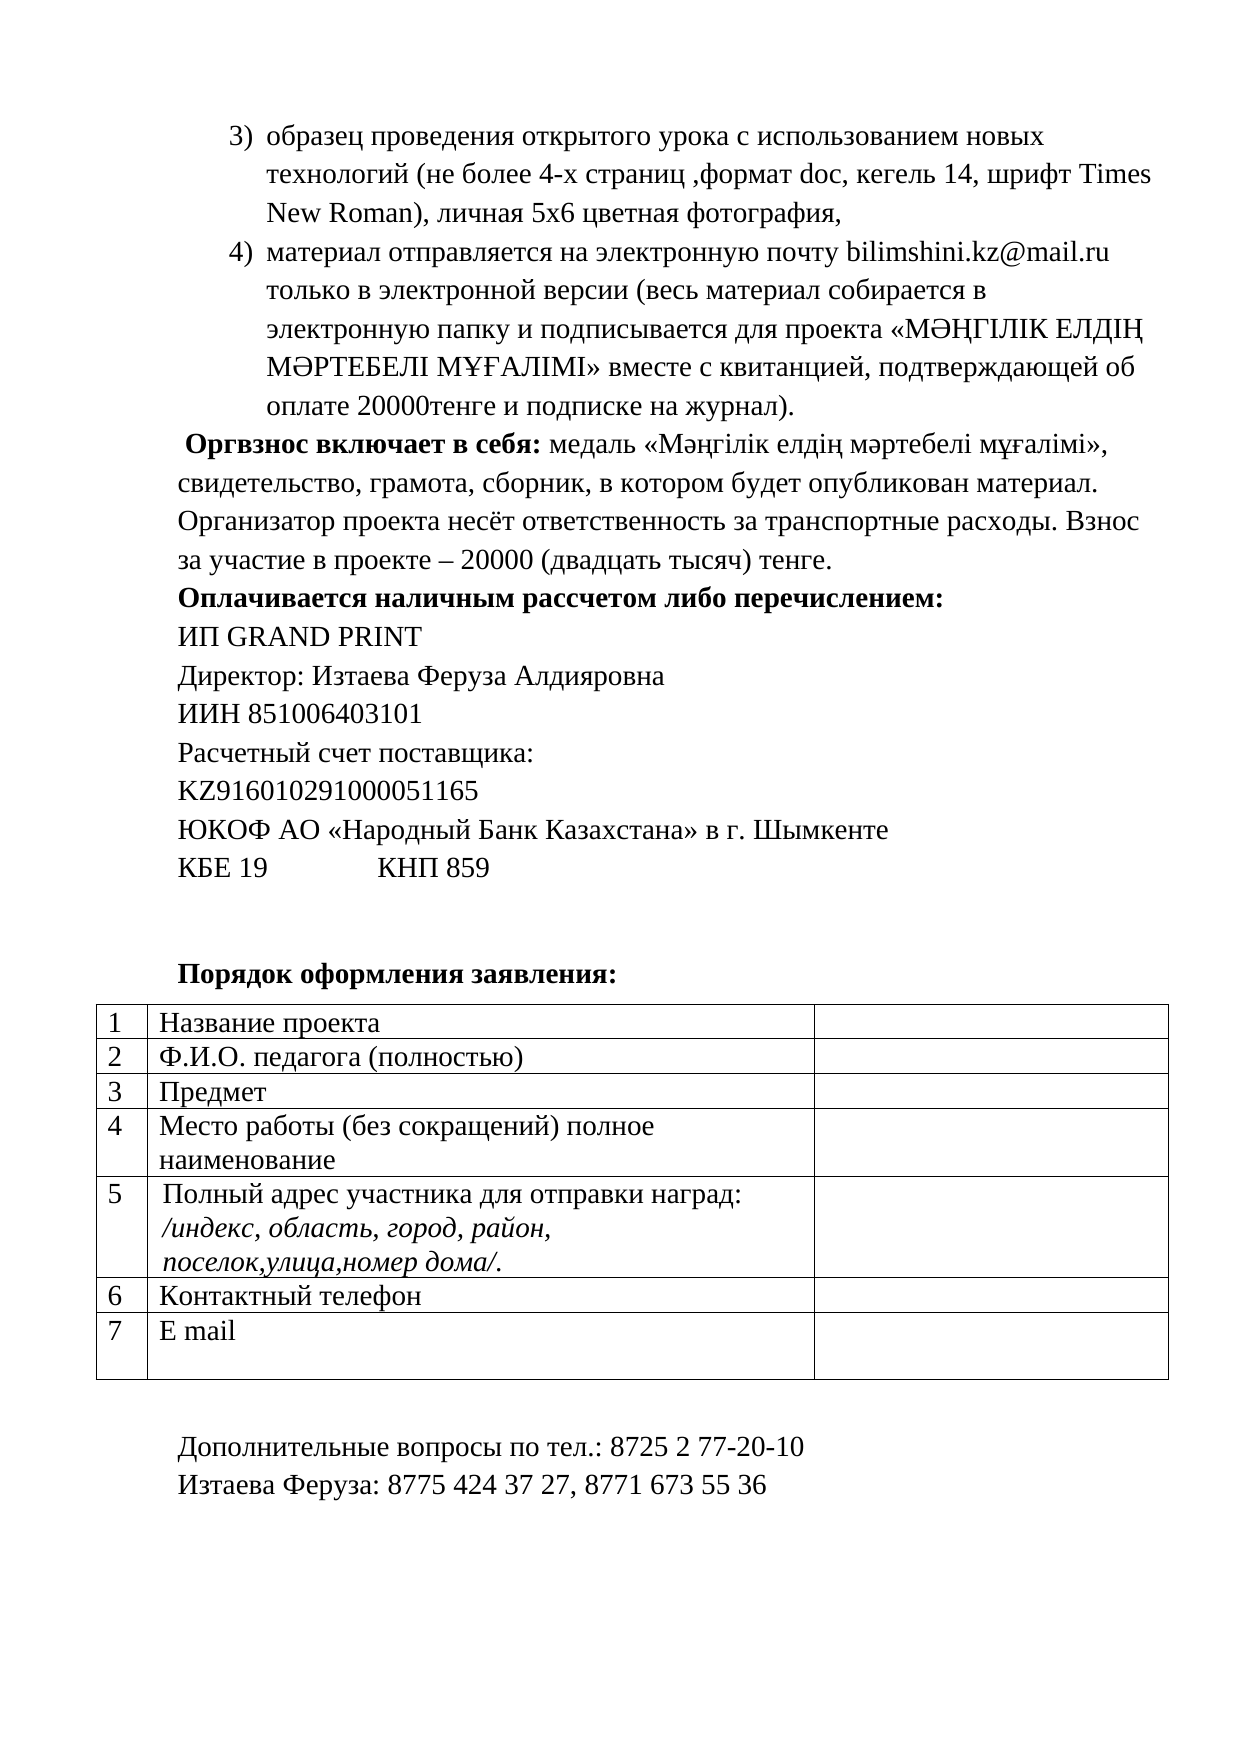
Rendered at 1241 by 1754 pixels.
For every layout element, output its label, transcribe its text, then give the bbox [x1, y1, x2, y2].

table_cell [815, 1313, 1168, 1379]
text Директор: Изтаева Феруза Алдияровна [177, 658, 1152, 691]
table_cell Контактный телефон [148, 1278, 814, 1312]
table_header 1 [97, 1005, 147, 1038]
text ИП GRAND PRINT [177, 619, 1152, 653]
text KZ916010291000051165 [177, 773, 1152, 807]
table_cell 7 [97, 1313, 147, 1379]
list образец проведения открытого урока с использованием новых технологий (не более 4-х страниц ,формат doc, кегель 14, шрифт Times New Roman), личная 5х6 цветная фотография, [229, 118, 1152, 229]
table_cell 5 [97, 1177, 147, 1277]
table_cell 3 [97, 1074, 147, 1107]
text Оплачивается наличным рассчетом либо перечислением: [177, 581, 1152, 614]
text Дополнительные вопросы по тел.: 8725 2 77-20-10 [177, 1429, 1152, 1462]
table_cell [815, 1039, 1168, 1073]
table_cell [815, 1074, 1168, 1107]
table_cell 4 [97, 1109, 147, 1176]
text ЮКОФ АО «Народный Банк Казахстана» в г. Шымкенте [177, 812, 1152, 845]
table_cell E mail [148, 1313, 814, 1379]
table_cell Место работы (без сокращений) полное наименование [148, 1109, 814, 1176]
table_cell [815, 1278, 1168, 1312]
table_cell [815, 1109, 1168, 1176]
text КБЕ 19 КНП 859 [177, 850, 1152, 884]
text Оргвзнос включает в себя: медаль «Мәңгілік елдің мәртебелі мұғалімі», свидетельство, грамота, сборник, в котором будет опубликован материал. Организатор проекта несёт ответственность за транспортные расходы. Взнос за участие в проекте – 20000 (двадцать тысяч) тенге. [177, 426, 1152, 576]
table_header Название проекта [148, 1005, 814, 1038]
text Изтаева Феруза: 8775 424 37 27, 8771 673 55 36 [177, 1467, 1152, 1501]
table_cell Полный адрес участника для отправки наград: /индекс, область, город, район, поселок,улица,номер дома/. [148, 1177, 814, 1277]
list материал отправляется на электронную почту bilimshini.kz@mail.ru только в электронной версии (весь материал собирается в электронную папку и подписывается для проекта «МӘҢГІЛІК ЕЛДІҢ МӘРТЕБЕЛІ МҰҒАЛІМІ» вместе с квитанцией, подтверждающей об оплате 20000тенге и подписке на журнал). [229, 234, 1152, 421]
table_cell [815, 1177, 1168, 1277]
text Расчетный счет поставщика: [177, 735, 1152, 768]
table_cell 2 [97, 1039, 147, 1073]
text ИИН 851006403101 [177, 696, 1152, 730]
table_cell 6 [97, 1278, 147, 1312]
text Порядок оформления заявления: [177, 956, 1152, 989]
table_header [815, 1005, 1168, 1038]
table_cell Предмет [148, 1074, 814, 1107]
table_cell Ф.И.О. педагога (полностью) [148, 1039, 814, 1073]
